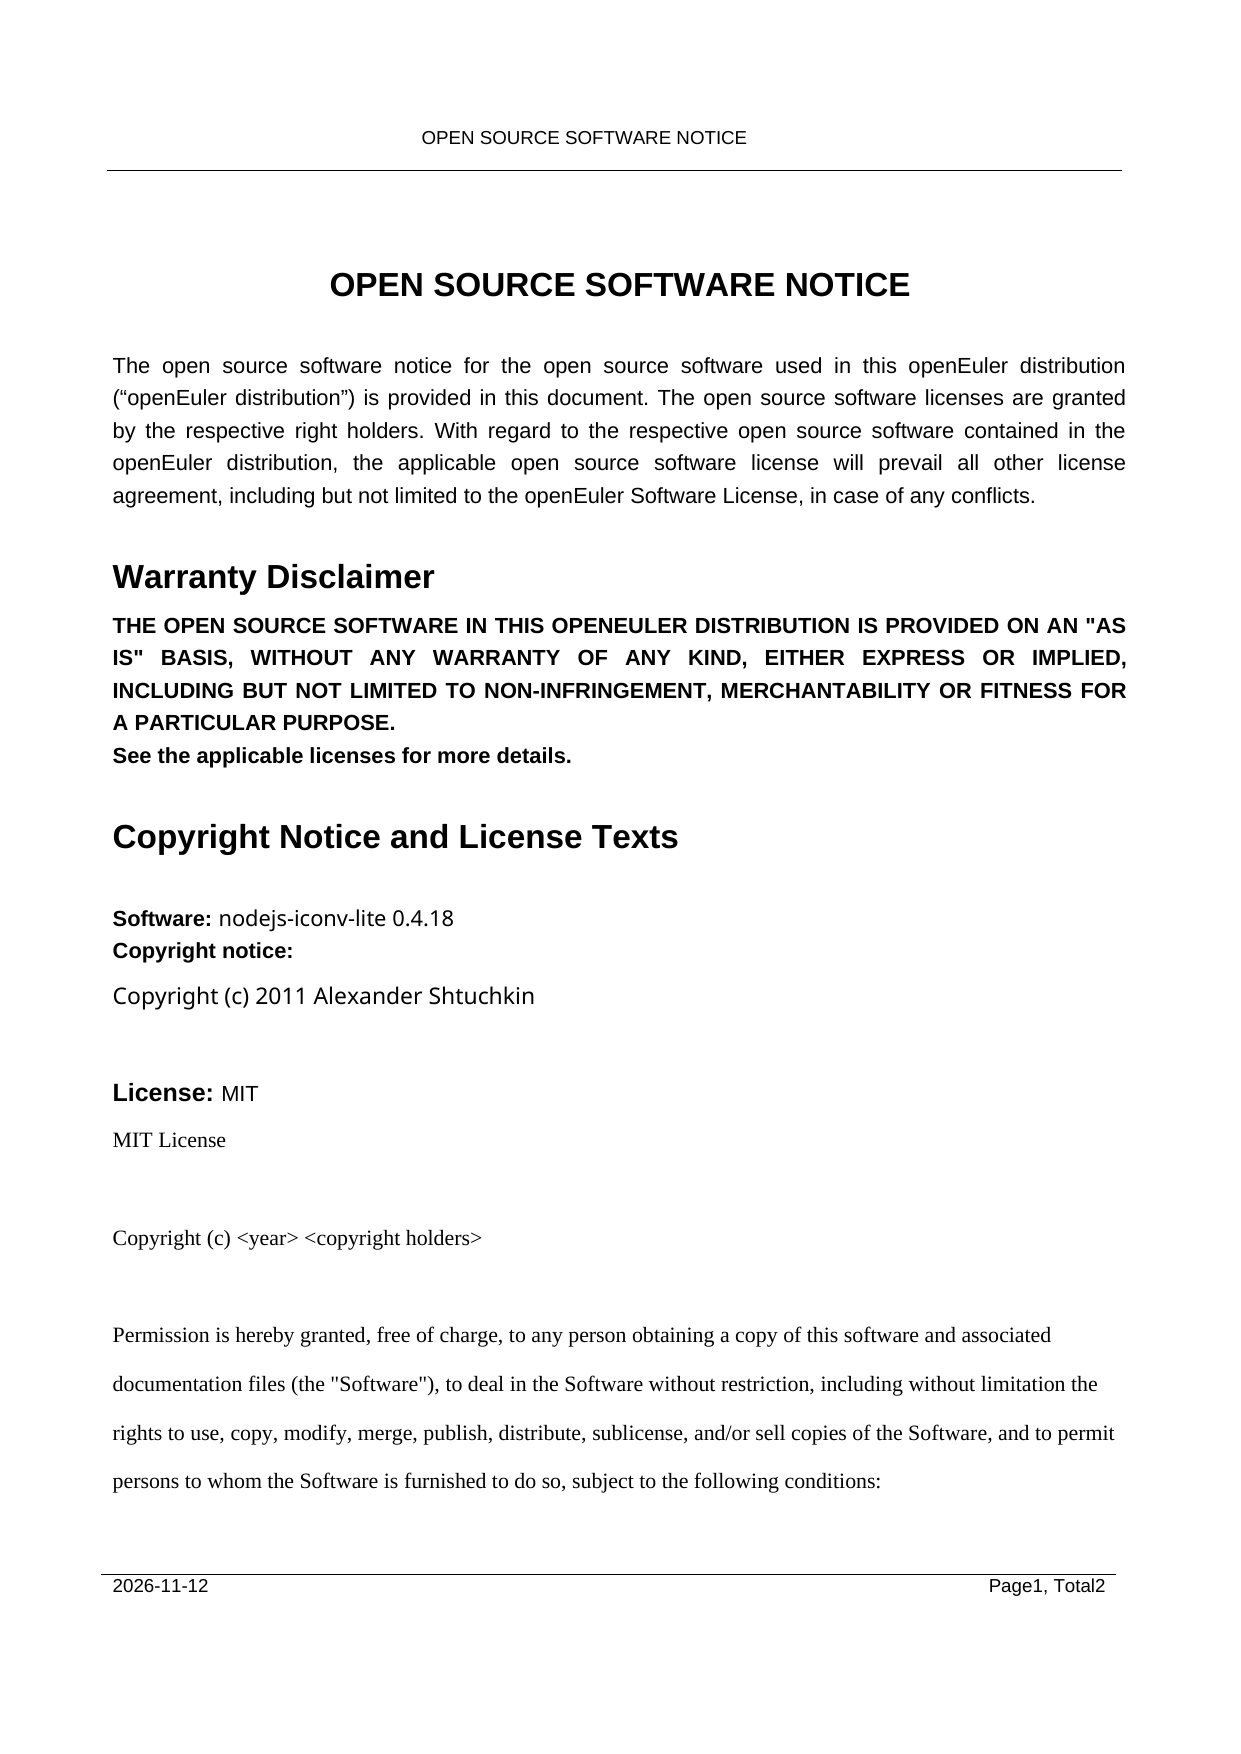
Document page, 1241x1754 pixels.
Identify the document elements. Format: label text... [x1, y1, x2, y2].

text Copyright Notice and License Texts [112, 804, 1128, 869]
text Software: nodejs-iconv-lite 0.4.18 [112, 901, 1128, 934]
text License: MIT [112, 1077, 1128, 1109]
text OPEN SOURCE SOFTWARE NOTICE [112, 251, 1128, 316]
text Warranty Disclaimer [112, 544, 1128, 609]
text Copyright (c) 2011 Alexander Shtuchkin [112, 979, 1128, 1060]
text The open source software notice for the open source software used in this openEuler distribution (“openEuler distribution”) is provided in this document. The open source software licenses are granted by the respective right holders. With regard to the respective open source software contained in the openEuler distribution, the applicable open source software license will prevail all other license agreement, including but not limited to the openEuler Software License, in case of any conflicts. [112, 349, 1128, 511]
text THE OPEN SOURCE SOFTWARE IN THIS OPENEULER DISTRIBUTION IS PROVIDED ON AN "AS IS" BASIS, WITHOUT ANY WARRANTY OF ANY KIND, EITHER EXPRESS OR IMPLIED, INCLUDING BUT NOT LIMITED TO NON-INFRINGEMENT, MERCHANTABILITY OR FITNESS FOR A PARTICULAR PURPOSE. See the applicable licenses for more details. [112, 609, 1128, 771]
text Copyright notice: [112, 934, 1128, 966]
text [112, 1123, 1128, 1497]
